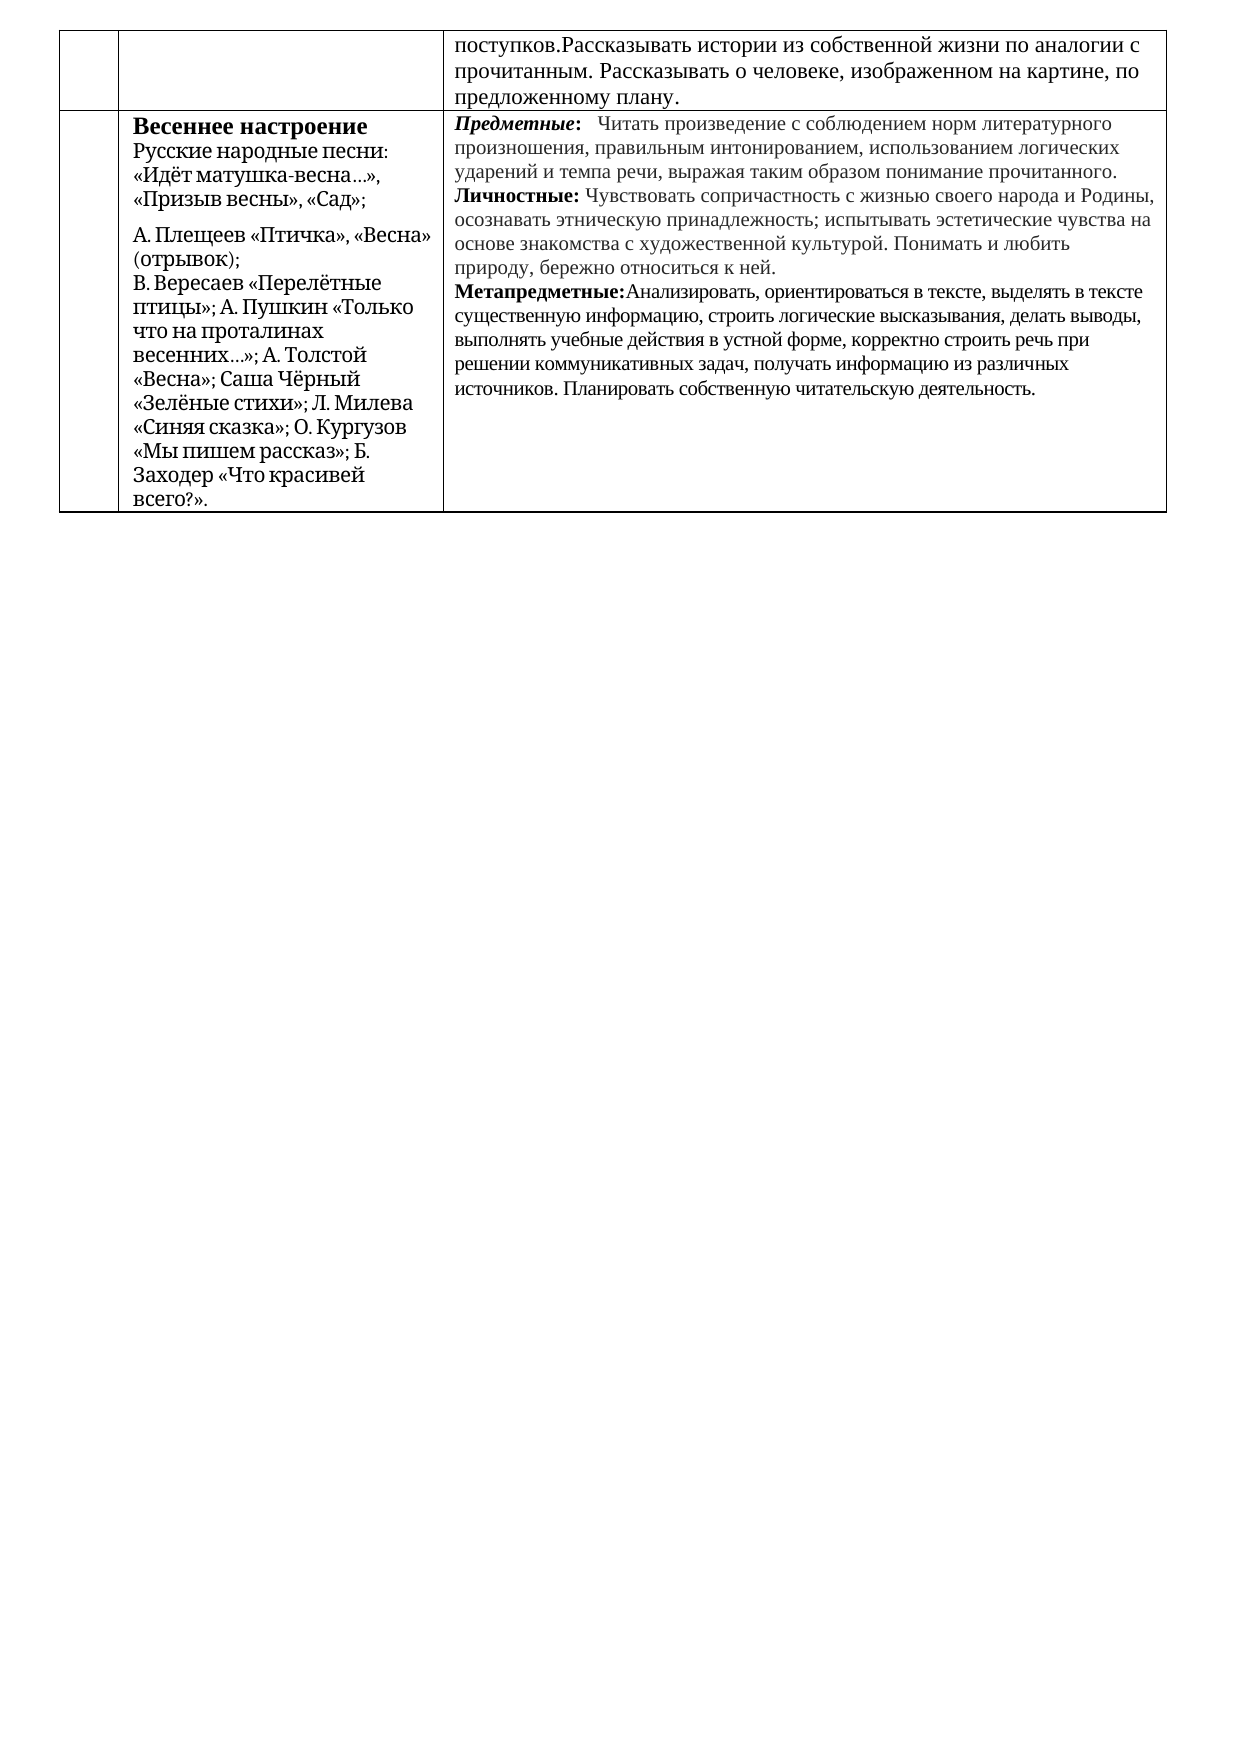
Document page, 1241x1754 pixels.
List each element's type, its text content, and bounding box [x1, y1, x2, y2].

table_cell Предметные: Читать произведение с соблюдением норм литературного произношения, правильным интонированием, использованием логических ударений и темпа речи, выражая таким образом понимание прочитанного. Личностные: Чувствовать сопричастность с жизнью своего народа и Родины, осознавать этническую принадлежность; испытывать эстетические чувства на основе знакомства с художественной культурой. Понимать и любить природу, бережно относиться к ней. Метапредметные:Анализировать, ориентироваться в тексте, выделять в тексте существенную информацию, строить логические высказывания, делать выводы, выполнять учебные действия в устной форме, корректно строить речь при решении коммуникативных задач, получать информацию из различных источников. Планировать собственную читательскую деятельность. [444, 111, 1166, 511]
table_cell [60, 111, 118, 511]
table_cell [444, 31, 1166, 110]
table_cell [119, 31, 443, 110]
table_cell [60, 31, 118, 110]
table_cell Весеннее настроение Русские народные песни: «Идёт матушка-весна…», «Призыв весны», «Сад»; А. Плещеев «Птичка», «Весна» (отрывок); В. Вересаев «Перелётные птицы»; А. Пушкин «Только что на проталинах весенних…»; А. Толстой «Весна»; Саша Чёрный «Зелёные стихи»; Л. Милева «Синяя сказка»; О. Кургузов «Мы пишем рассказ»; Б. Заходер «Что красивей всего?». [119, 111, 443, 511]
